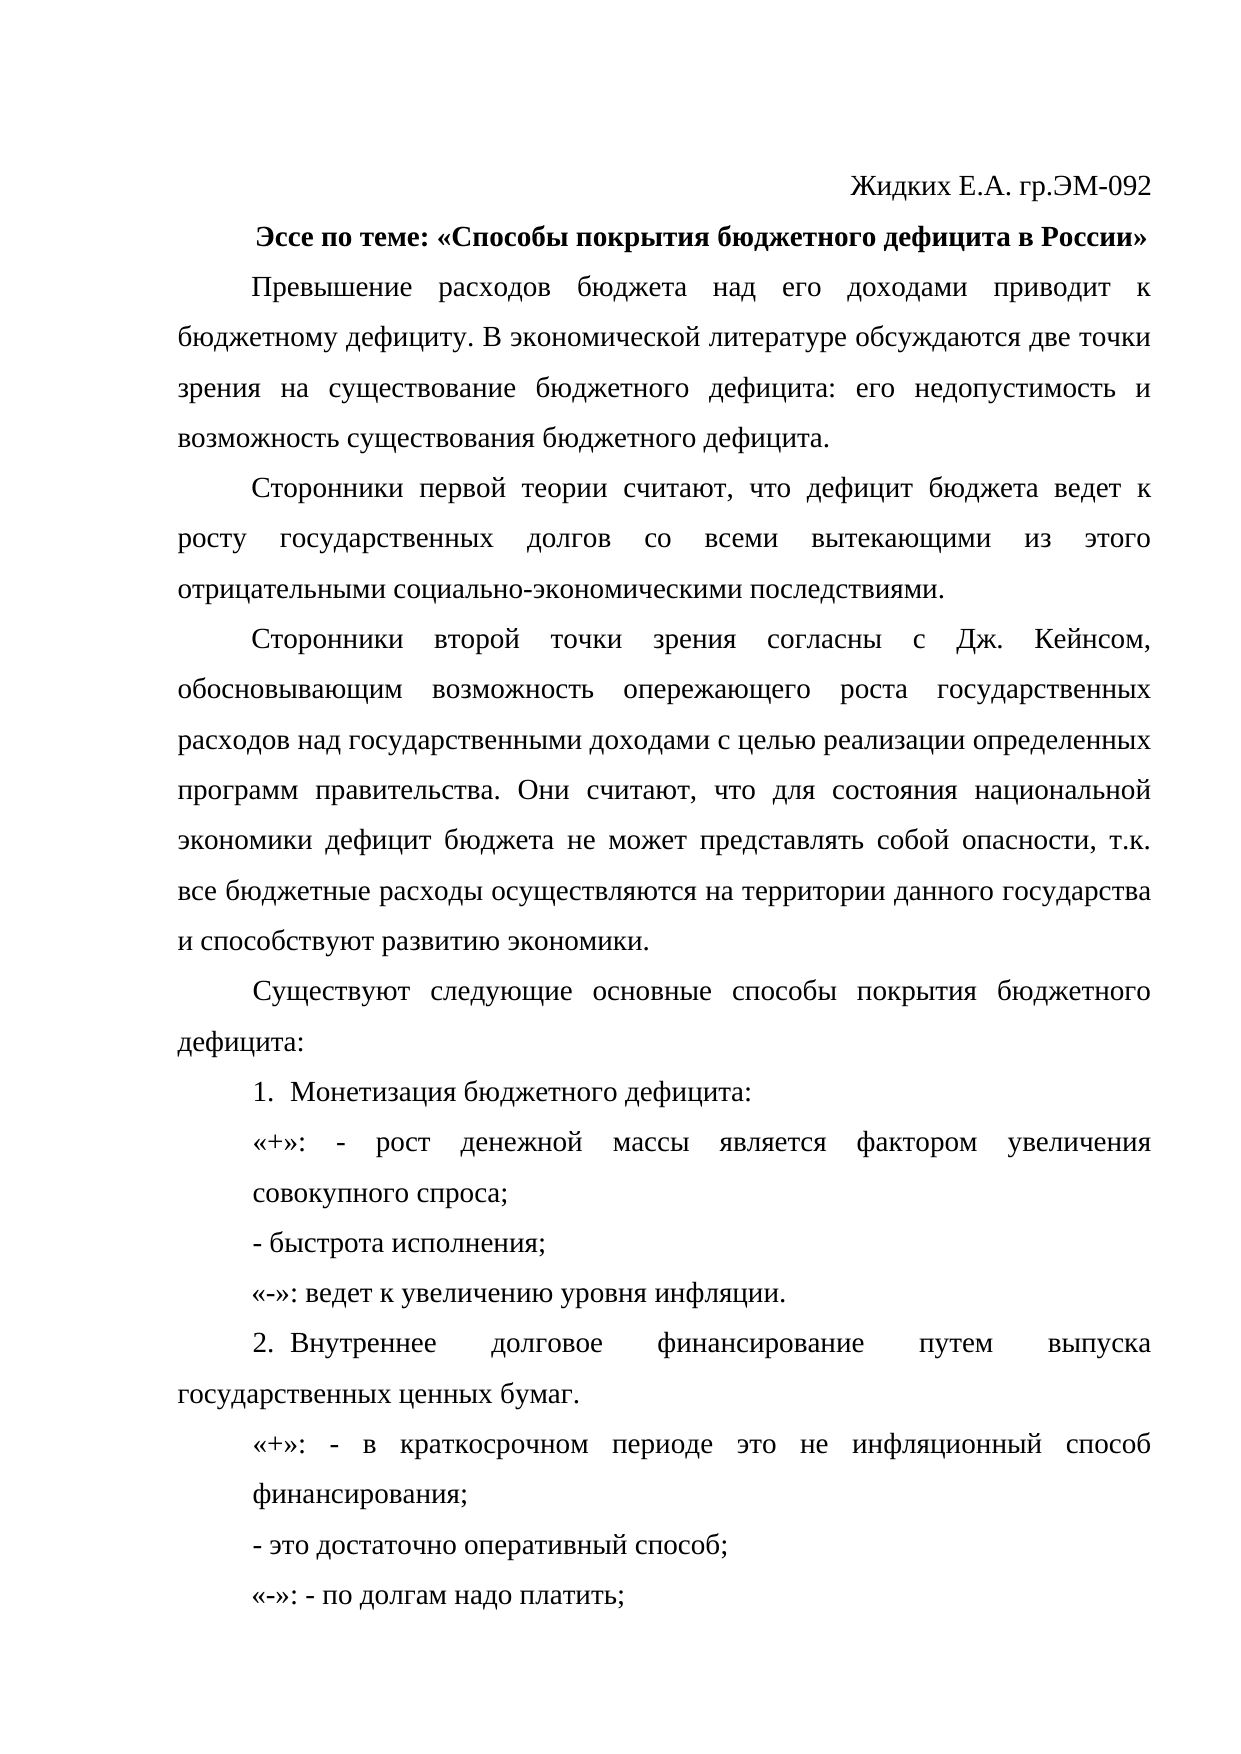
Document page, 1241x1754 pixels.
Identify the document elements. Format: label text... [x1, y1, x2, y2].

text «-»: - по долгам надо платить; [177, 1577, 1152, 1611]
text - быстрота исполнения; [252, 1225, 1152, 1258]
text Превышение расходов бюджета над его доходами приводит к бюджетному дефициту. В экономической литературе обсуждаются две точки зрения на существование бюджетного дефицита: его недопустимость и возможность существования бюджетного дефицита. [177, 269, 1152, 453]
text Существуют следующие основные способы покрытия бюджетного дефицита: [177, 973, 1152, 1057]
text Эссе по теме: «Способы покрытия бюджетного дефицита в России» [177, 219, 1152, 252]
text Сторонники первой теории считают, что дефицит бюджета ведет к росту государственных долгов со всеми вытекающими из этого отрицательными социально-экономическими последствиями. [177, 470, 1152, 604]
text «+»: - в краткосрочном периоде это не инфляционный способ финансирования; [252, 1426, 1152, 1510]
text - это достаточно оперативный способ; [252, 1527, 1152, 1560]
text Жидких Е.А. гр.ЭМ-092 [177, 168, 1152, 202]
text Сторонники второй точки зрения согласны с Дж. Кейнсом, обосновывающим возможность опережающего роста государственных расходов над государственными доходами с целью реализации определенных программ правительства. Они считают, что для состояния национальной экономики дефицит бюджета не может представлять собой опасности, т.к. все бюджетные расходы осуществляются на территории данного государства и способствуют развитию экономики. [177, 621, 1152, 957]
list Внутреннее долговое финансирование путем выпуска государственных ценных бумаг. [177, 1326, 1152, 1409]
text «+»: - рост денежной массы является фактором увеличения совокупного спроса; [252, 1124, 1152, 1208]
list Монетизация бюджетного дефицита: [177, 1074, 1152, 1108]
text «-»: ведет к увеличению уровня инфляции. [177, 1275, 1152, 1309]
